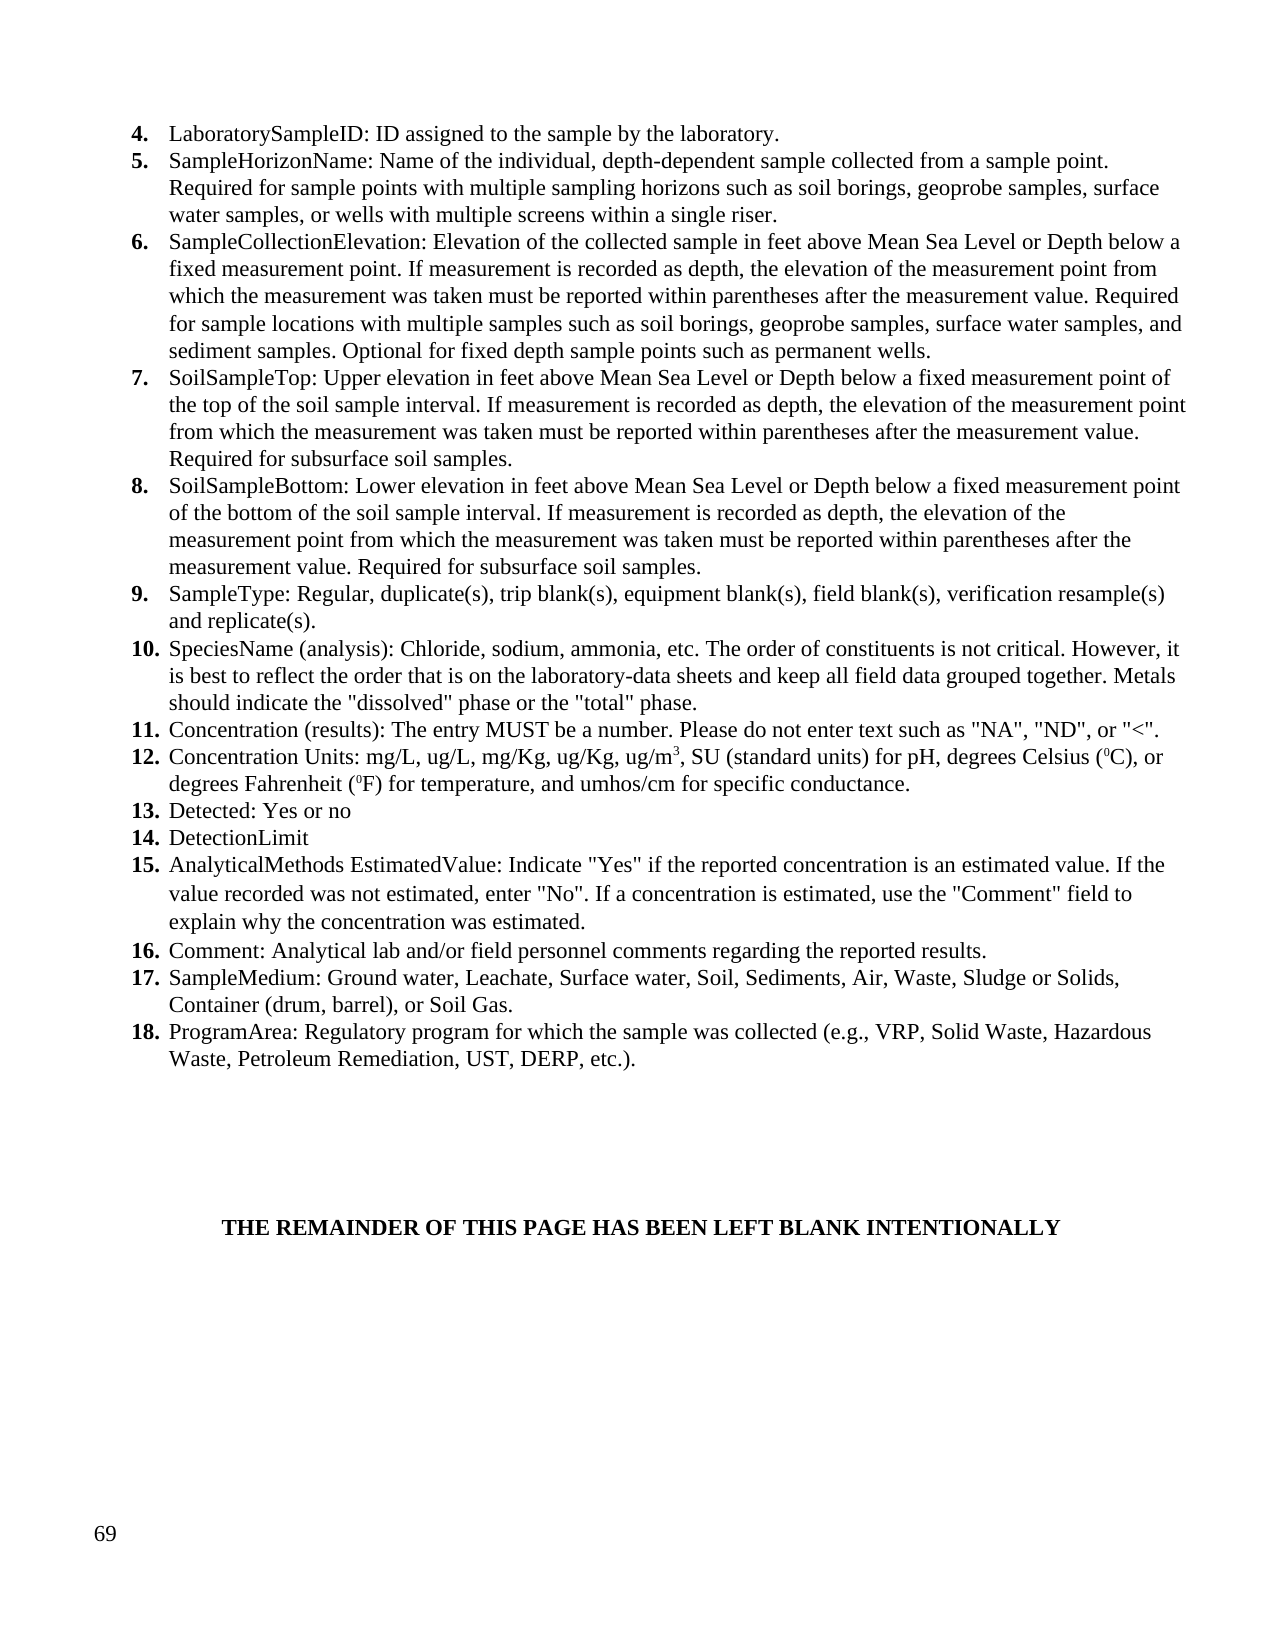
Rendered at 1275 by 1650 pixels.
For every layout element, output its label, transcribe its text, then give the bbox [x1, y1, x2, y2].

list Concentration (results): The entry MUST be a number. Please do not enter text such as "NA", "ND", or "<". [131, 716, 1188, 742]
list LaboratorySampleID: ID assigned to the sample by the laboratory. [131, 120, 1188, 146]
list Concentration Units: mg/L, ug/L, mg/Kg, ug/Kg, ug/m3, SU (standard units) for pH, degrees Celsius (0C), or degrees Fahrenheit (0F) for temperature, and umhos/cm for specific conductance. [131, 743, 1188, 796]
list SampleType: Regular, duplicate(s), trip blank(s), equipment blank(s), field blank(s), verification resample(s) and replicate(s). [131, 581, 1188, 634]
list ProgramArea: Regulatory program for which the sample was collected (e.g., VRP, Solid Waste, Hazardous Waste, Petroleum Remediation, UST, DERP, etc.). [131, 1018, 1188, 1071]
list SampleCollectionElevation: Elevation of the collected sample in feet above Mean Sea Level or Depth below a fixed measurement point. If measurement is recorded as depth, the elevation of the measurement point from which the measurement was taken must be reported within parentheses after the measurement value. Required for sample locations with multiple samples such as soil borings, geoprobe samples, surface water samples, and sediment samples. Optional for fixed depth sample points such as permanent wells. [131, 228, 1188, 363]
list SoilSampleBottom: Lower elevation in feet above Mean Sea Level or Depth below a fixed measurement point of the bottom of the soil sample interval. If measurement is recorded as depth, the elevation of the measurement point from which the measurement was taken must be reported within parentheses after the measurement value. Required for subsurface soil samples. [131, 472, 1188, 580]
list Comment: Analytical lab and/or field personnel comments regarding the reported results. [131, 937, 1188, 963]
list AnalyticalMethods EstimatedValue: Indicate "Yes" if the reported concentration is an estimated value. If the value recorded was not estimated, enter "No". If a concentration is estimated, use the "Comment" field to explain why the concentration was estimated. [131, 851, 1188, 934]
list SampleHorizonName: Name of the individual, depth-dependent sample collected from a sample point. Required for sample points with multiple sampling horizons such as soil borings, geoprobe samples, surface water samples, or wells with multiple screens within a single riser. [131, 147, 1188, 228]
list DetectionLimit [131, 824, 1188, 851]
subtitle THE REMAINDER OF THIS PAGE HAS BEEN LEFT BLANK INTENTIONALLY [94, 1214, 1188, 1241]
list SpeciesName (analysis): Chloride, sodium, ammonia, etc. The order of constituents is not critical. However, it is best to reflect the order that is on the laboratory-data sheets and keep all field data grouped together. Metals should indicate the "dissolved" phase or the "total" phase. [131, 635, 1188, 715]
list Detected: Yes or no [131, 797, 1188, 823]
list SampleMedium: Ground water, Leachate, Surface water, Soil, Sediments, Air, Waste, Sludge or Solids, Container (drum, barrel), or Soil Gas. [131, 964, 1188, 1017]
list SoilSampleTop: Upper elevation in feet above Mean Sea Level or Depth below a fixed measurement point of the top of the soil sample interval. If measurement is recorded as depth, the elevation of the measurement point from which the measurement was taken must be reported within parentheses after the measurement value. Required for subsurface soil samples. [131, 364, 1188, 471]
